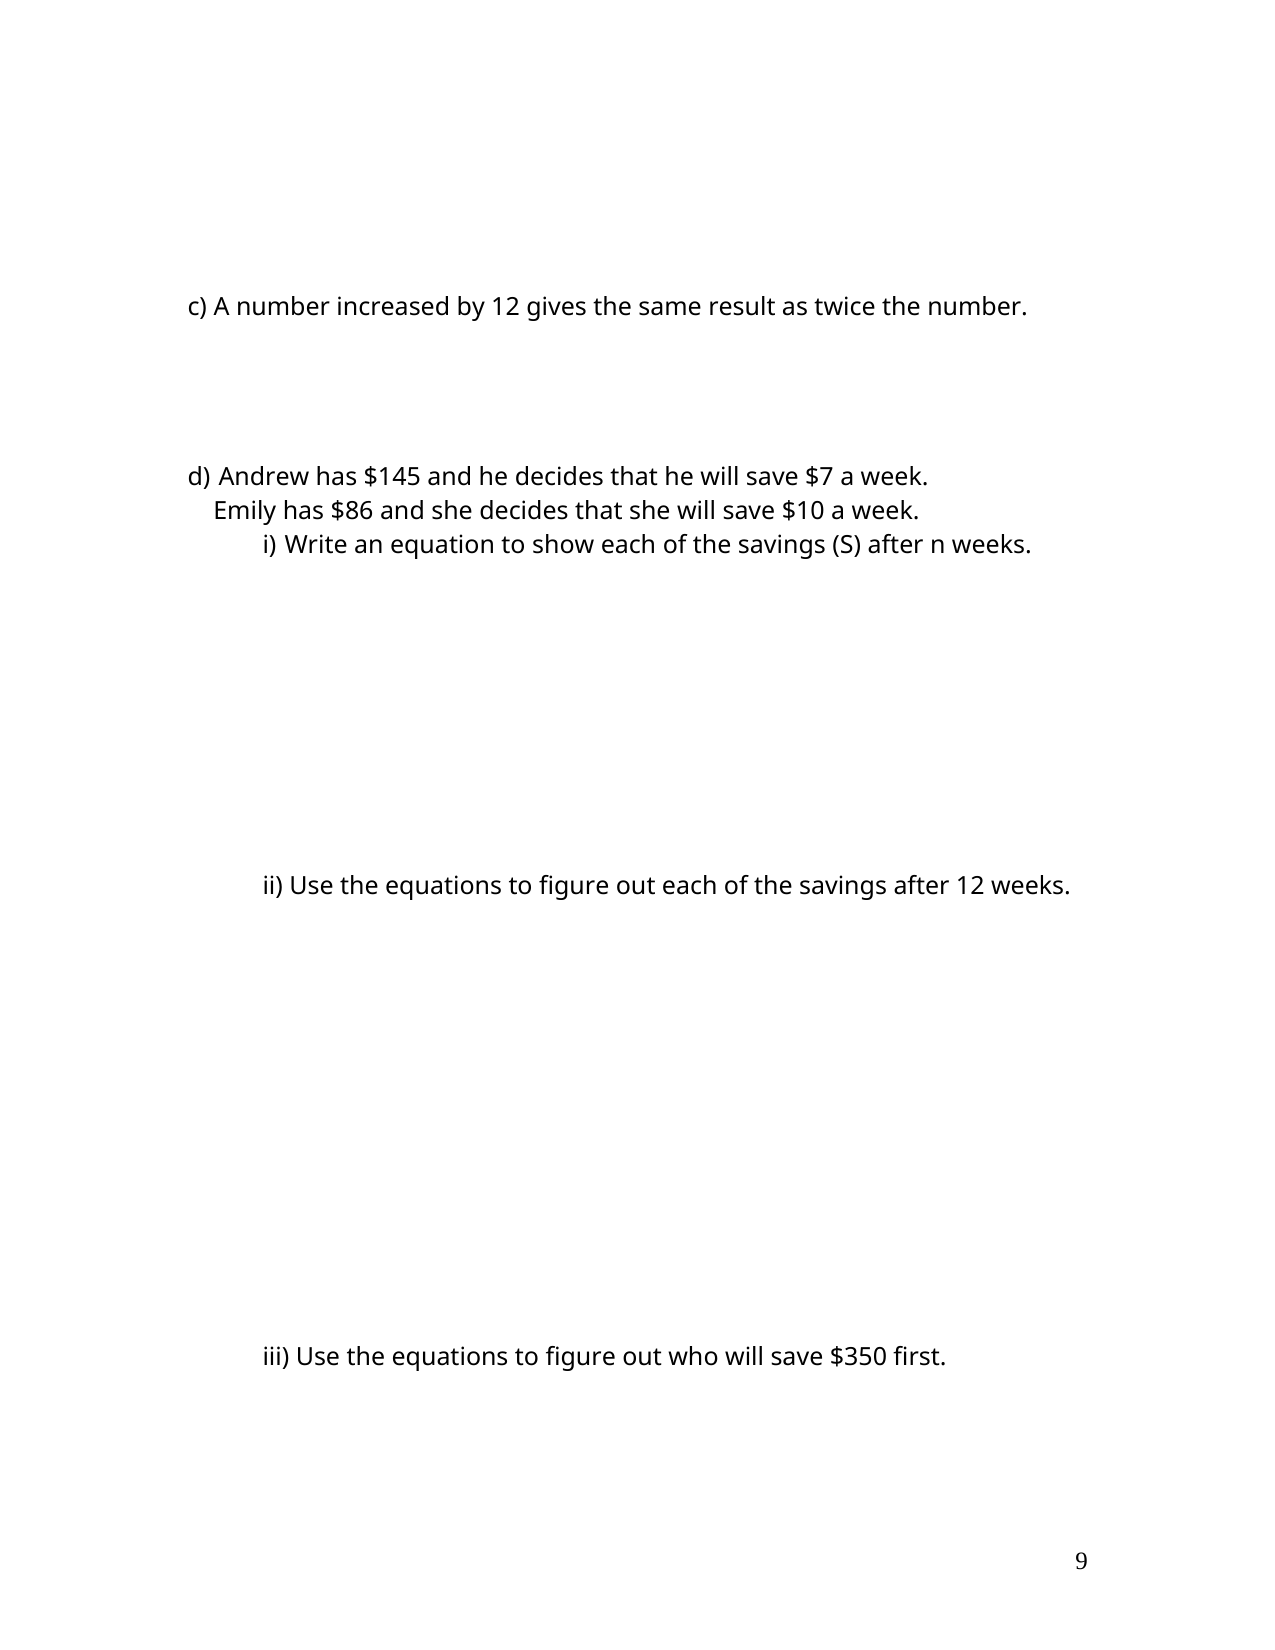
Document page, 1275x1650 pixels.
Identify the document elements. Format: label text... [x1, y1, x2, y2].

text iii) Use the equations to figure out who will save $350 first. [187, 1339, 1088, 1373]
text i) Write an equation to show each of the savings (S) after n weeks. [187, 527, 1088, 561]
text ii) Use the equations to figure out each of the savings after 12 weeks. [187, 867, 1088, 902]
text Emily has $86 and she decides that she will save $10 a week. [187, 493, 1088, 527]
text c) A number increased by 12 gives the same result as twice the number. [187, 288, 1088, 322]
text d) Andrew has $145 and he decides that he will save $7 a week. [187, 459, 1088, 493]
